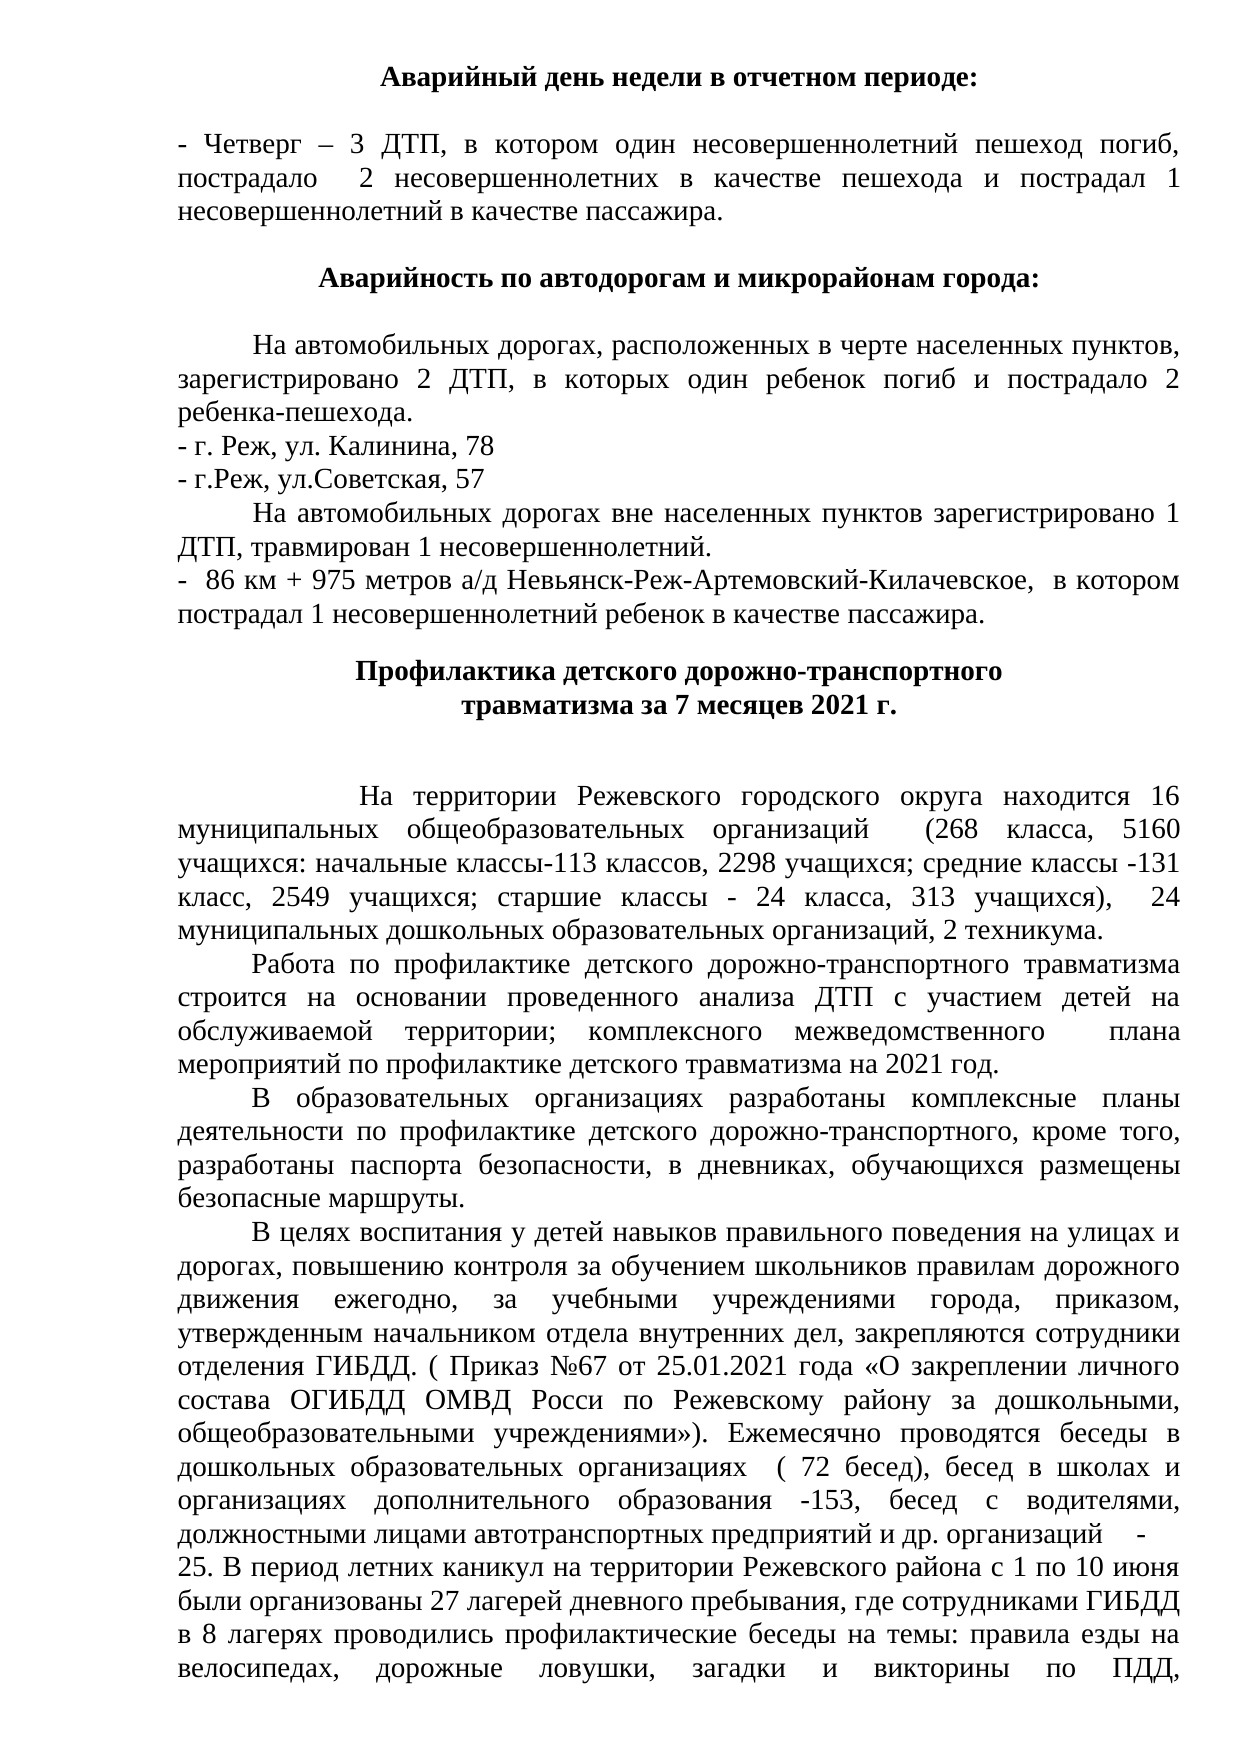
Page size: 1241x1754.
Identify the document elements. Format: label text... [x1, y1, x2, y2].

text Профилактика детского дорожно-транспортного [177, 653, 1181, 687]
text Работа по профилактике детского дорожно-транспортного травматизма строится на основании проведенного анализа ДТП с участием детей на обслуживаемой территории; комплексного межведомственного плана мероприятий по профилактике детского травматизма на 2021 год. [177, 946, 1181, 1080]
text травматизма за 7 месяцев 2021 г. [177, 687, 1181, 721]
text - г.Реж, ул.Советская, 57 [177, 462, 1181, 495]
text - г. Реж, ул. Калинина, 78 [177, 428, 1181, 462]
text - 86 км + 975 метров а/д Невьянск-Реж-Артемовский-Килачевское, в котором пострадал 1 несовершеннолетний ребенок в качестве пассажира. [177, 562, 1181, 629]
text - Четверг – 3 ДТП, в котором один несовершеннолетний пешеход погиб, пострадало 2 несовершеннолетних в качестве пешехода и пострадал 1 несовершеннолетний в качестве пассажира. [177, 126, 1181, 227]
text На автомобильных дорогах вне населенных пунктов зарегистрировано 1 ДТП, травмирован 1 несовершеннолетний. [177, 495, 1181, 562]
text На автомобильных дорогах, расположенных в черте населенных пунктов, зарегистрировано 2 ДТП, в которых один ребенок погиб и пострадало 2 ребенка-пешехода. [177, 327, 1181, 428]
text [177, 1214, 1181, 1684]
text Аварийный день недели в отчетном периоде: [177, 59, 1181, 93]
text В образовательных организациях разработаны комплексные планы деятельности по профилактике детского дорожно-транспортного, кроме того, разработаны паспорта безопасности, в дневниках, обучающихся размещены безопасные маршруты. [177, 1080, 1181, 1214]
text На территории Режевского городского округа находится 16 муниципальных общеобразовательных организаций (268 класса, 5160 учащихся: начальные классы-113 классов, 2298 учащихся; средние классы -131 класс, 2549 учащихся; старшие классы - 24 класса, 313 учащихся), 24 муниципальных дошкольных образовательных организаций, 2 техникума. [177, 778, 1181, 946]
text Аварийность по автодорогам и микрорайонам города: [177, 260, 1181, 294]
